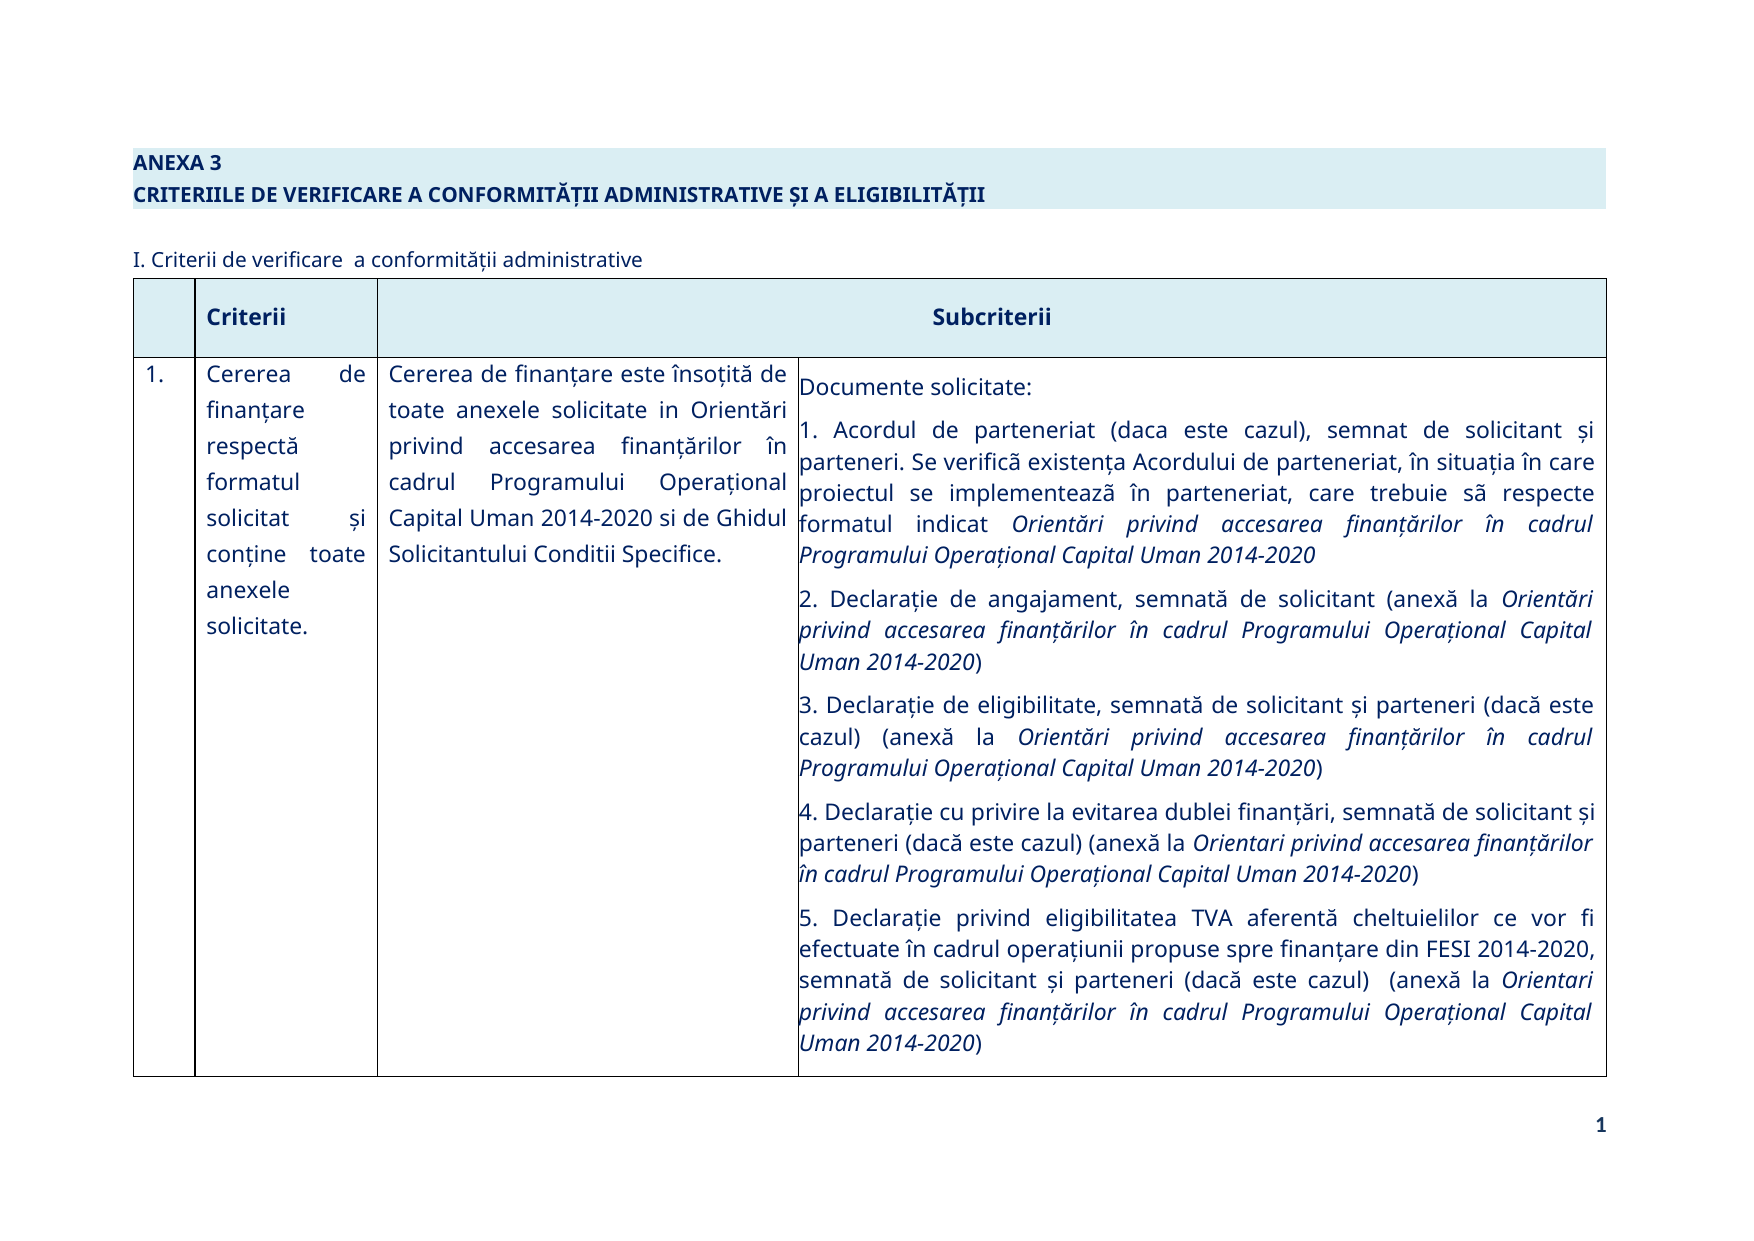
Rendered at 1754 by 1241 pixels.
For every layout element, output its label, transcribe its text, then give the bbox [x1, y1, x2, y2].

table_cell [378, 358, 798, 1076]
subtitle CRITERIILE DE VERIFICARE A CONFORMITĂȚII ADMINISTRATIVE ȘI A ELIGIBILITĂȚII [133, 180, 1606, 209]
table_header Criterii [196, 279, 377, 357]
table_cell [799, 358, 1606, 1076]
subtitle I. Criterii de verificare a conformității administrative [133, 245, 1606, 274]
subtitle ANEXA 3 [133, 148, 1606, 176]
table_header [134, 279, 194, 357]
table_header Subcriterii [378, 279, 1606, 357]
table_cell 1. [134, 358, 194, 1076]
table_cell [196, 358, 377, 1076]
